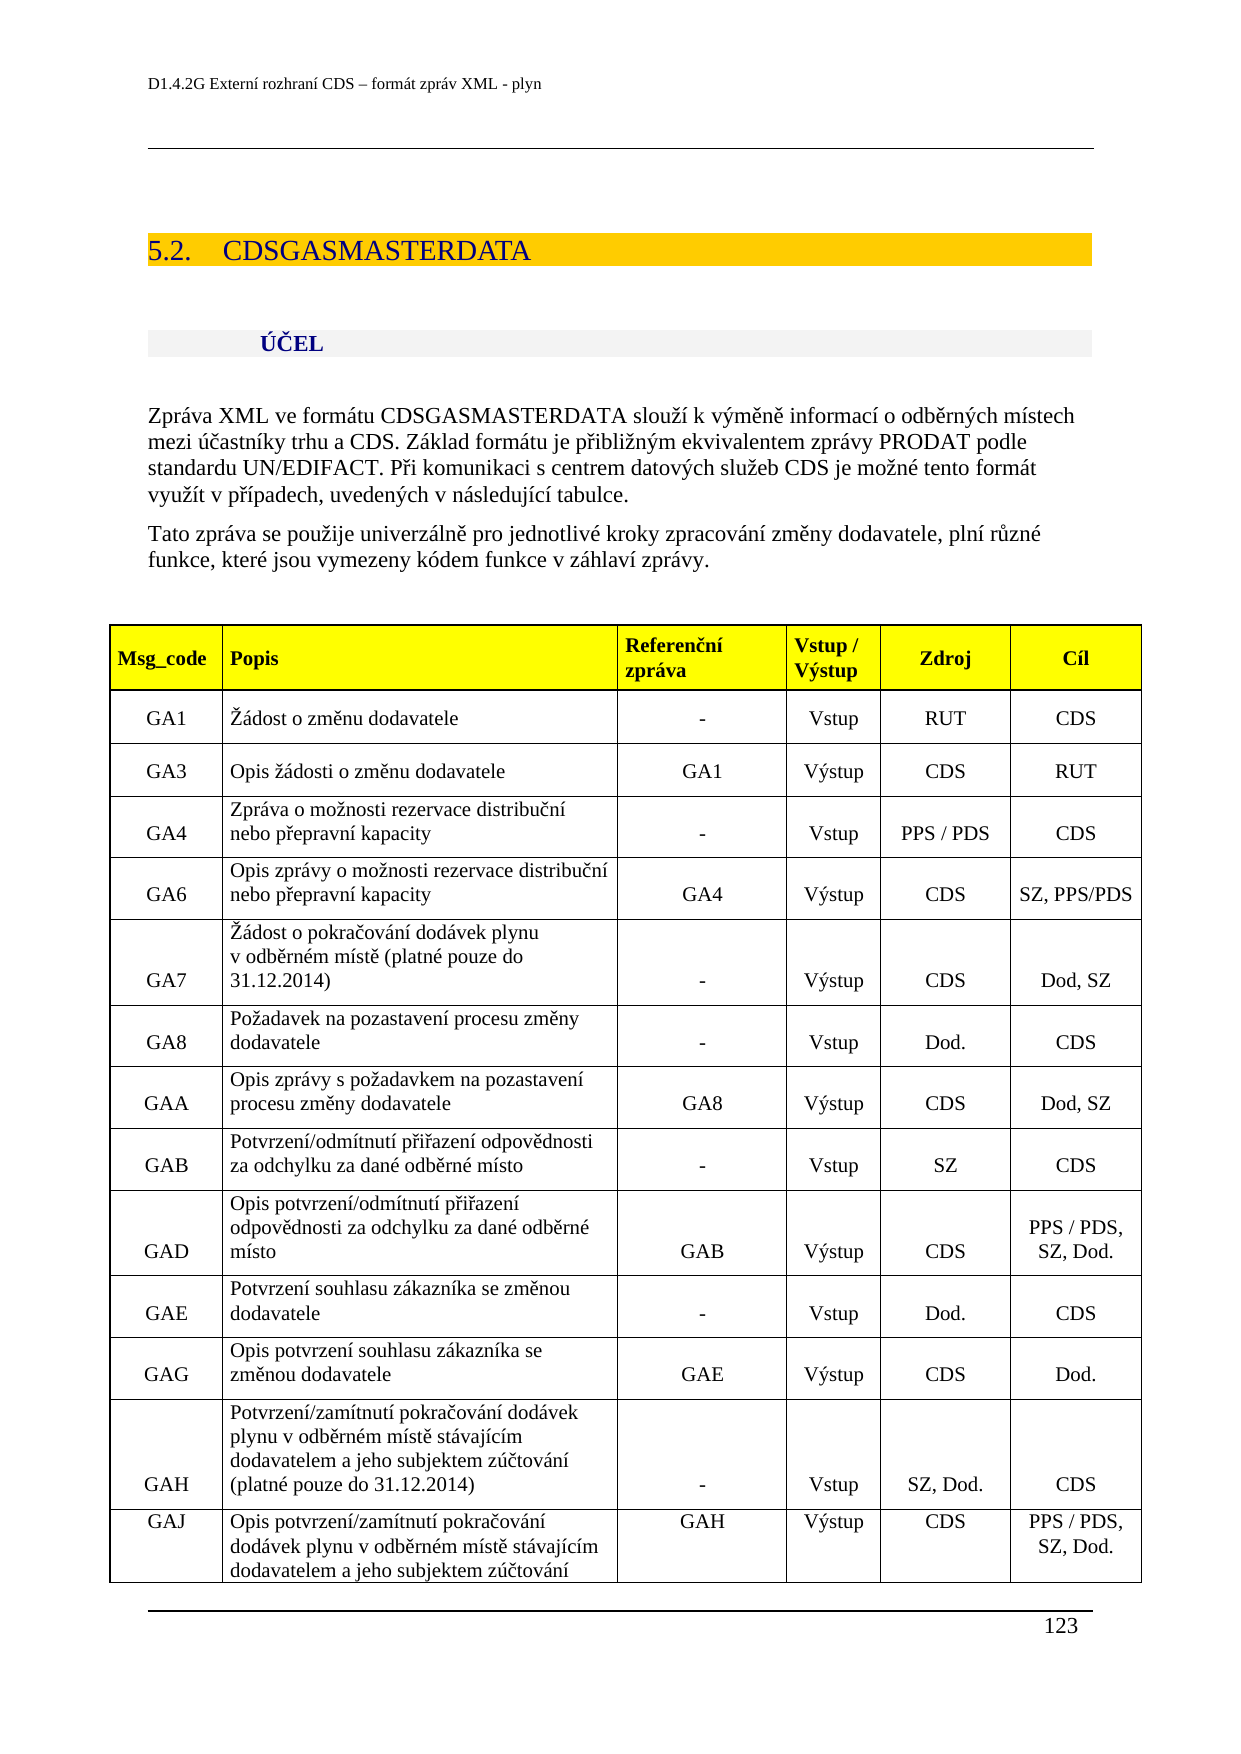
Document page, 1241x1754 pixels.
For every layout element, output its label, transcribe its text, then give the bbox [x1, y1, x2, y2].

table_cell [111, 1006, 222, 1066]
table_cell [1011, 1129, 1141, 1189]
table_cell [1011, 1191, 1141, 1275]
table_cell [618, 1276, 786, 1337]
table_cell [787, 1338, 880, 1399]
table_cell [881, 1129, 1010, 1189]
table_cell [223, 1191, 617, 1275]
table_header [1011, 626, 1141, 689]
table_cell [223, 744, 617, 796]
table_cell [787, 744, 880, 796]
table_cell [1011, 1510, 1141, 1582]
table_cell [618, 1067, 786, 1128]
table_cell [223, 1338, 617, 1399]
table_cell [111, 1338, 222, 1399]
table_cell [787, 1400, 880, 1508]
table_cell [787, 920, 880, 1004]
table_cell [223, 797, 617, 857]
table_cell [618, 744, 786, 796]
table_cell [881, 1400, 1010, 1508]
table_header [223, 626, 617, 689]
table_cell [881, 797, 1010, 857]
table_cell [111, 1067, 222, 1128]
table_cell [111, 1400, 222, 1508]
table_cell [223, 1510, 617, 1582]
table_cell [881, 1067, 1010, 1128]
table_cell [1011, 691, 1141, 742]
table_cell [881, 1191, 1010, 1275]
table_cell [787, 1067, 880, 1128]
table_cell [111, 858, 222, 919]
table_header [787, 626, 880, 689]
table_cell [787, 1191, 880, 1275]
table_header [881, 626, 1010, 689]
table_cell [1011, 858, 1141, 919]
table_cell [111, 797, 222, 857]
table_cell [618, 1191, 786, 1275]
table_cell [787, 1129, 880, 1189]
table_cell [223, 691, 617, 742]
text Tato zpráva se použije univerzálně pro jednotlivé kroky zpracování změny dodavatele, plní různé funkce, které jsou vymezeny kódem funkce v záhlaví zprávy. [148, 519, 1092, 572]
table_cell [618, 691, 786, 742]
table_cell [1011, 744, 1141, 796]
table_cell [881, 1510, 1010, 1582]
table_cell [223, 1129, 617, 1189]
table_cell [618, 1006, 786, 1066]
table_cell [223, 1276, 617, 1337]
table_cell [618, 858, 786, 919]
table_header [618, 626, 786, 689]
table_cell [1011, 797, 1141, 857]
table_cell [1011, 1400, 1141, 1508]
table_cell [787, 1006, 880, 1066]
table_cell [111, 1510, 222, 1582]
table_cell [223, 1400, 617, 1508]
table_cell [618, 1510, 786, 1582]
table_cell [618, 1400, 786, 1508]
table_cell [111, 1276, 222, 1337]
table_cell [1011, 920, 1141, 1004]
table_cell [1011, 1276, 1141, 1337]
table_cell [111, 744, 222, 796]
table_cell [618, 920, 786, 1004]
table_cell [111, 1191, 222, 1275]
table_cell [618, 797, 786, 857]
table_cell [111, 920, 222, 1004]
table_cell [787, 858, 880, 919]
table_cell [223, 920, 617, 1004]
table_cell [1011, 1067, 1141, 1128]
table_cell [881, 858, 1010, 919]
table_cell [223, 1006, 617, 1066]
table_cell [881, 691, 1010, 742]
text Zpráva XML ve formátu CDSGASMASTERDATA slouží k výměně informací o odběrných místech mezi účastníky trhu a CDS. Základ formátu je přibližným ekvivalentem zprávy PRODAT podle standardu UN/EDIFACT. Při komunikaci s centrem datových služeb CDS je možné tento formát využít v případech, uvedených v následující tabulce. [148, 402, 1092, 507]
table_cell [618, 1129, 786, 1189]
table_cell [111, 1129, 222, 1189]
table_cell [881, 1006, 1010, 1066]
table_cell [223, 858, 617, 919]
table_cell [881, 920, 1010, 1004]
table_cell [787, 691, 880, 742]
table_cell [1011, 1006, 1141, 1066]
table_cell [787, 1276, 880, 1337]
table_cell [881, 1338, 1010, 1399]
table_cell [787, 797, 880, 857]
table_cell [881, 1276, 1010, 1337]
subtitle CDSGASMASTERDATA [148, 233, 1092, 266]
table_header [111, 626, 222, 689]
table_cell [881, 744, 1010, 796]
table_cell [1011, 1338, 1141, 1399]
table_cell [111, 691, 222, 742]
subtitle Účel [148, 330, 1092, 357]
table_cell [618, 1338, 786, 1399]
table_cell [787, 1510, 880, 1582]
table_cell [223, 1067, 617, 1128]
